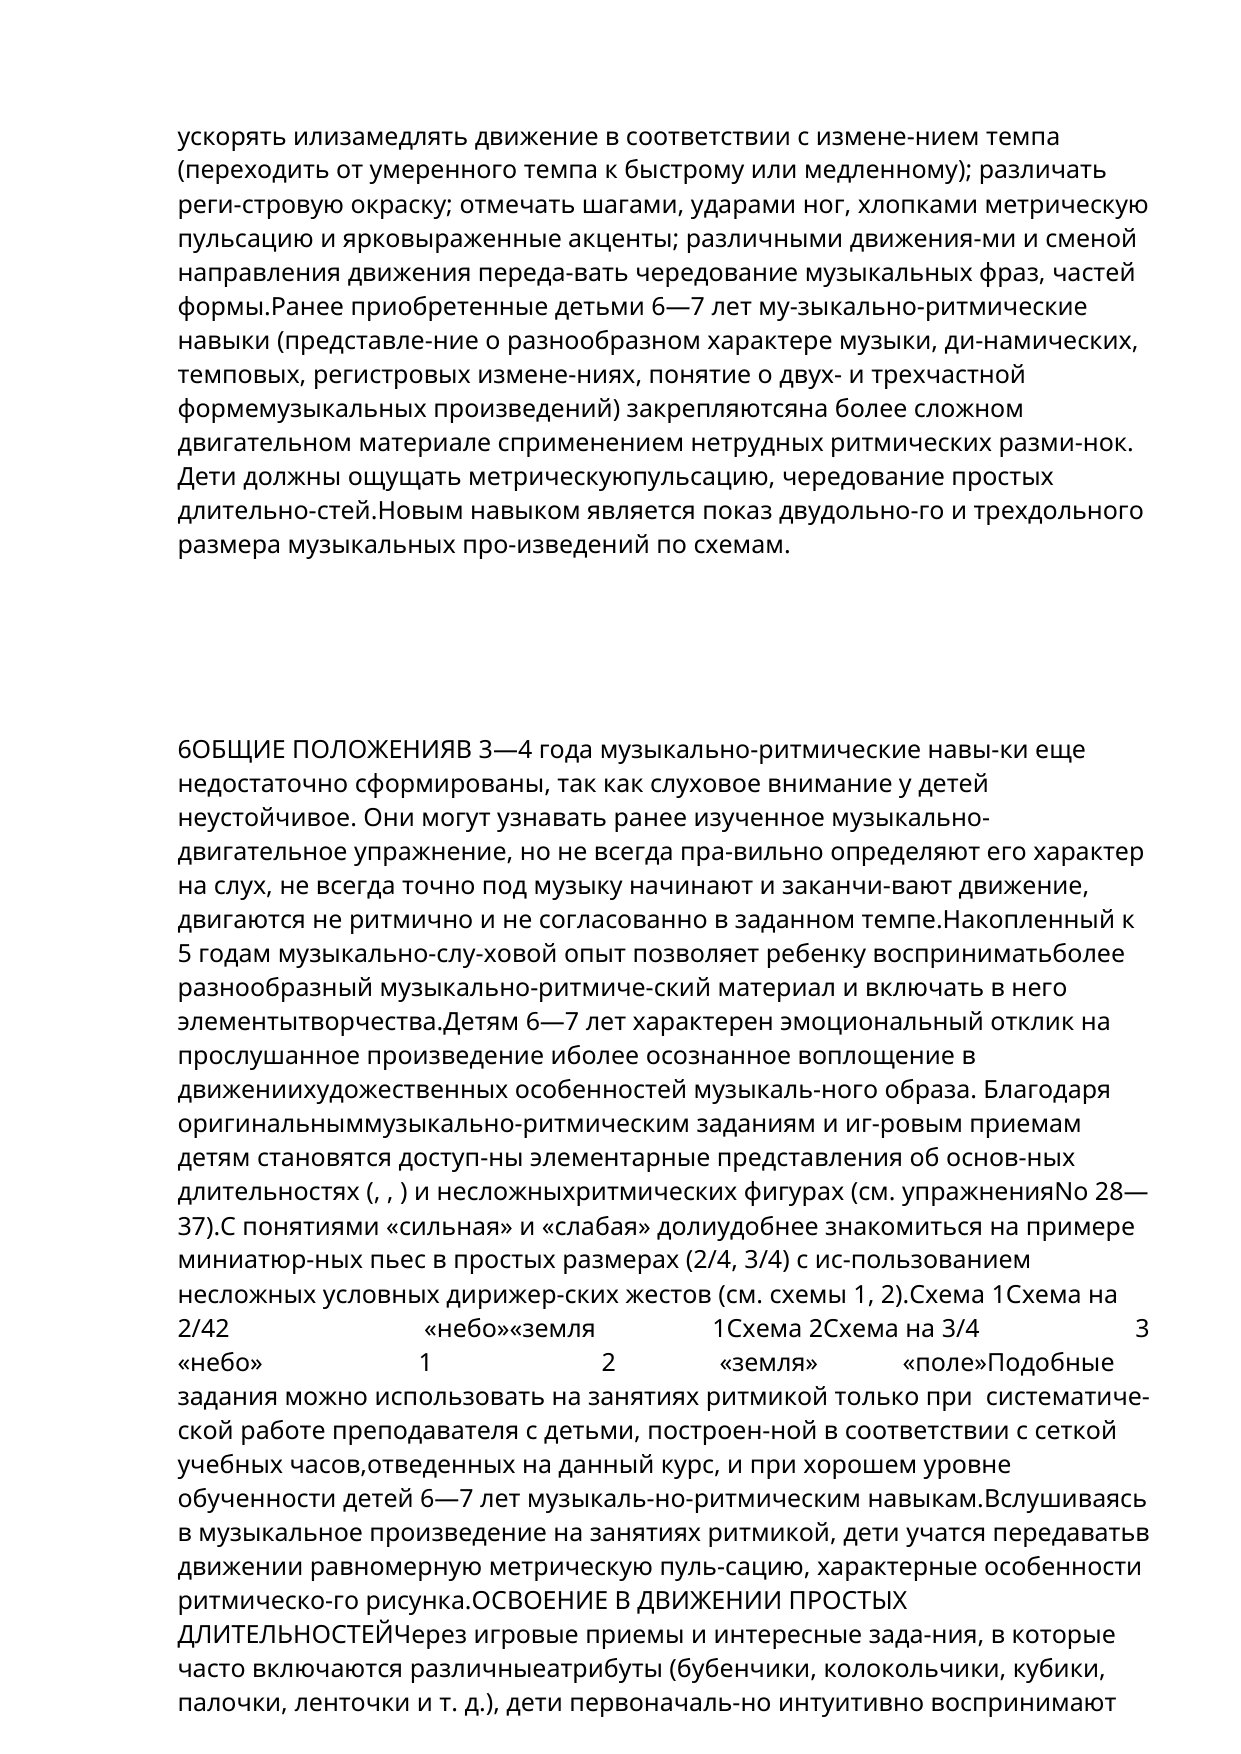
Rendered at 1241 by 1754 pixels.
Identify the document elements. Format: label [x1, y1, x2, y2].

text [177, 731, 1152, 1719]
text [177, 118, 1152, 561]
